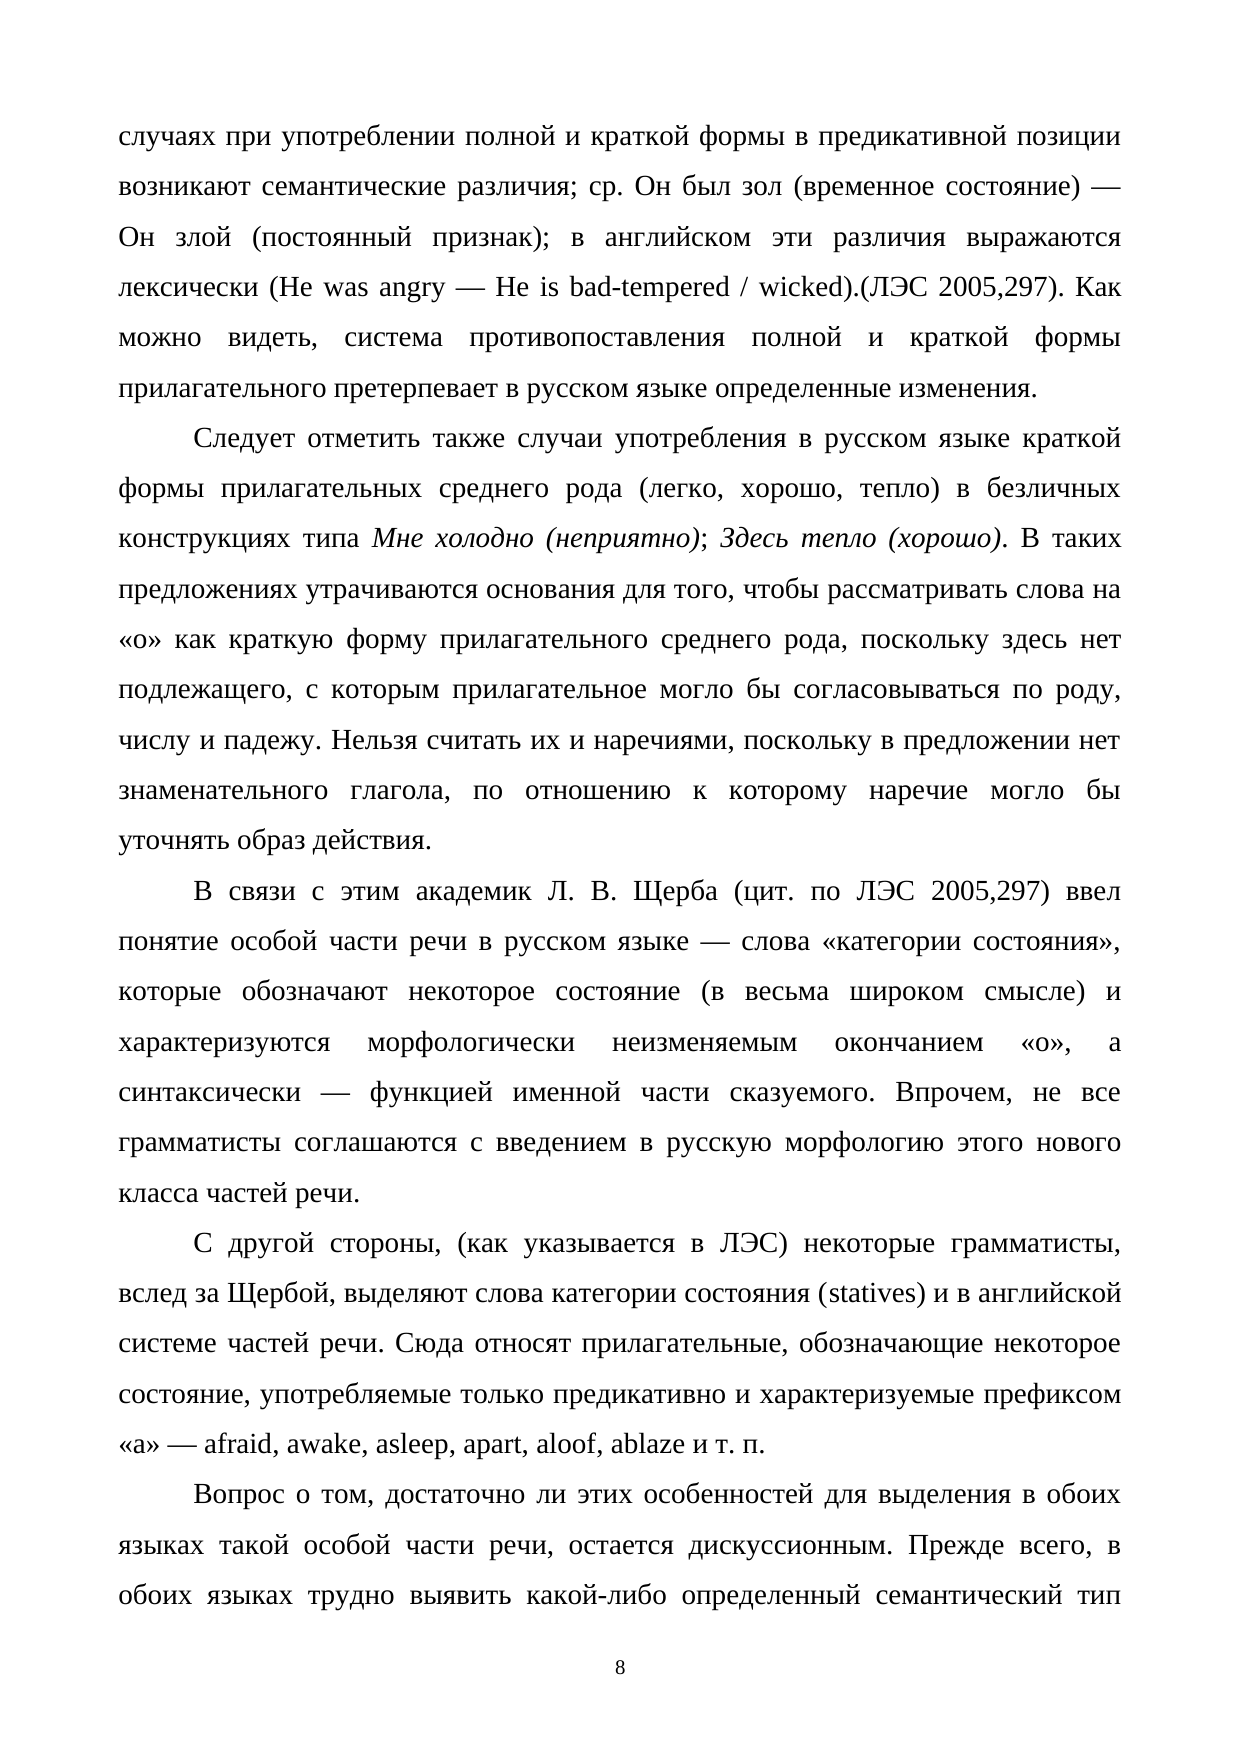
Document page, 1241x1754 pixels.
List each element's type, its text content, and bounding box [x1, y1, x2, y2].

text Следует отметить также случаи употребления в русском языке краткой формы прилагательных среднего рода (легко, хорошо, тепло) в безличных конструкциях типа Мне холодно (неприятно); Здесь тепло (хорошо). В таких предложениях утрачиваются основания для того, чтобы рассматривать слова на «о» как краткую форму прилагательного среднего рода, поскольку здесь нет подлежащего, с которым прилагательное могло бы согласовываться по роду, числу и падежу. Нельзя считать их и наречиями, поскольку в предложении нет знаменательного глагола, по отношению к которому наречие могло бы уточнять образ действия. [118, 420, 1122, 856]
text С другой стороны, (как указывается в ЛЭС) некоторые грамматисты, вслед за Щербой, выделяют слова категории состояния (statives) и в английской системе частей речи. Сюда относят прилагательные, обозначающие некоторое состояние, употребляемые только предикативно и характеризуемые префиксом «а» — afraid, awake, asleep, apart, aloof, ablaze и т. п. [118, 1225, 1122, 1460]
text В связи с этим академик Л. В. Щерба (цит. по ЛЭС 2005,297) ввел понятие особой части речи в русском языке — слова «категории состояния», которые обозначают некоторое состояние (в весьма широком смысле) и характеризуются морфологически неизменяемым окончанием «о», а синтаксически — функцией именной части сказуемого. Впрочем, не все грамматисты соглашаются с введением в русскую морфологию этого нового класса частей речи. [118, 873, 1122, 1208]
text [118, 118, 1122, 403]
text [118, 1477, 1122, 1611]
